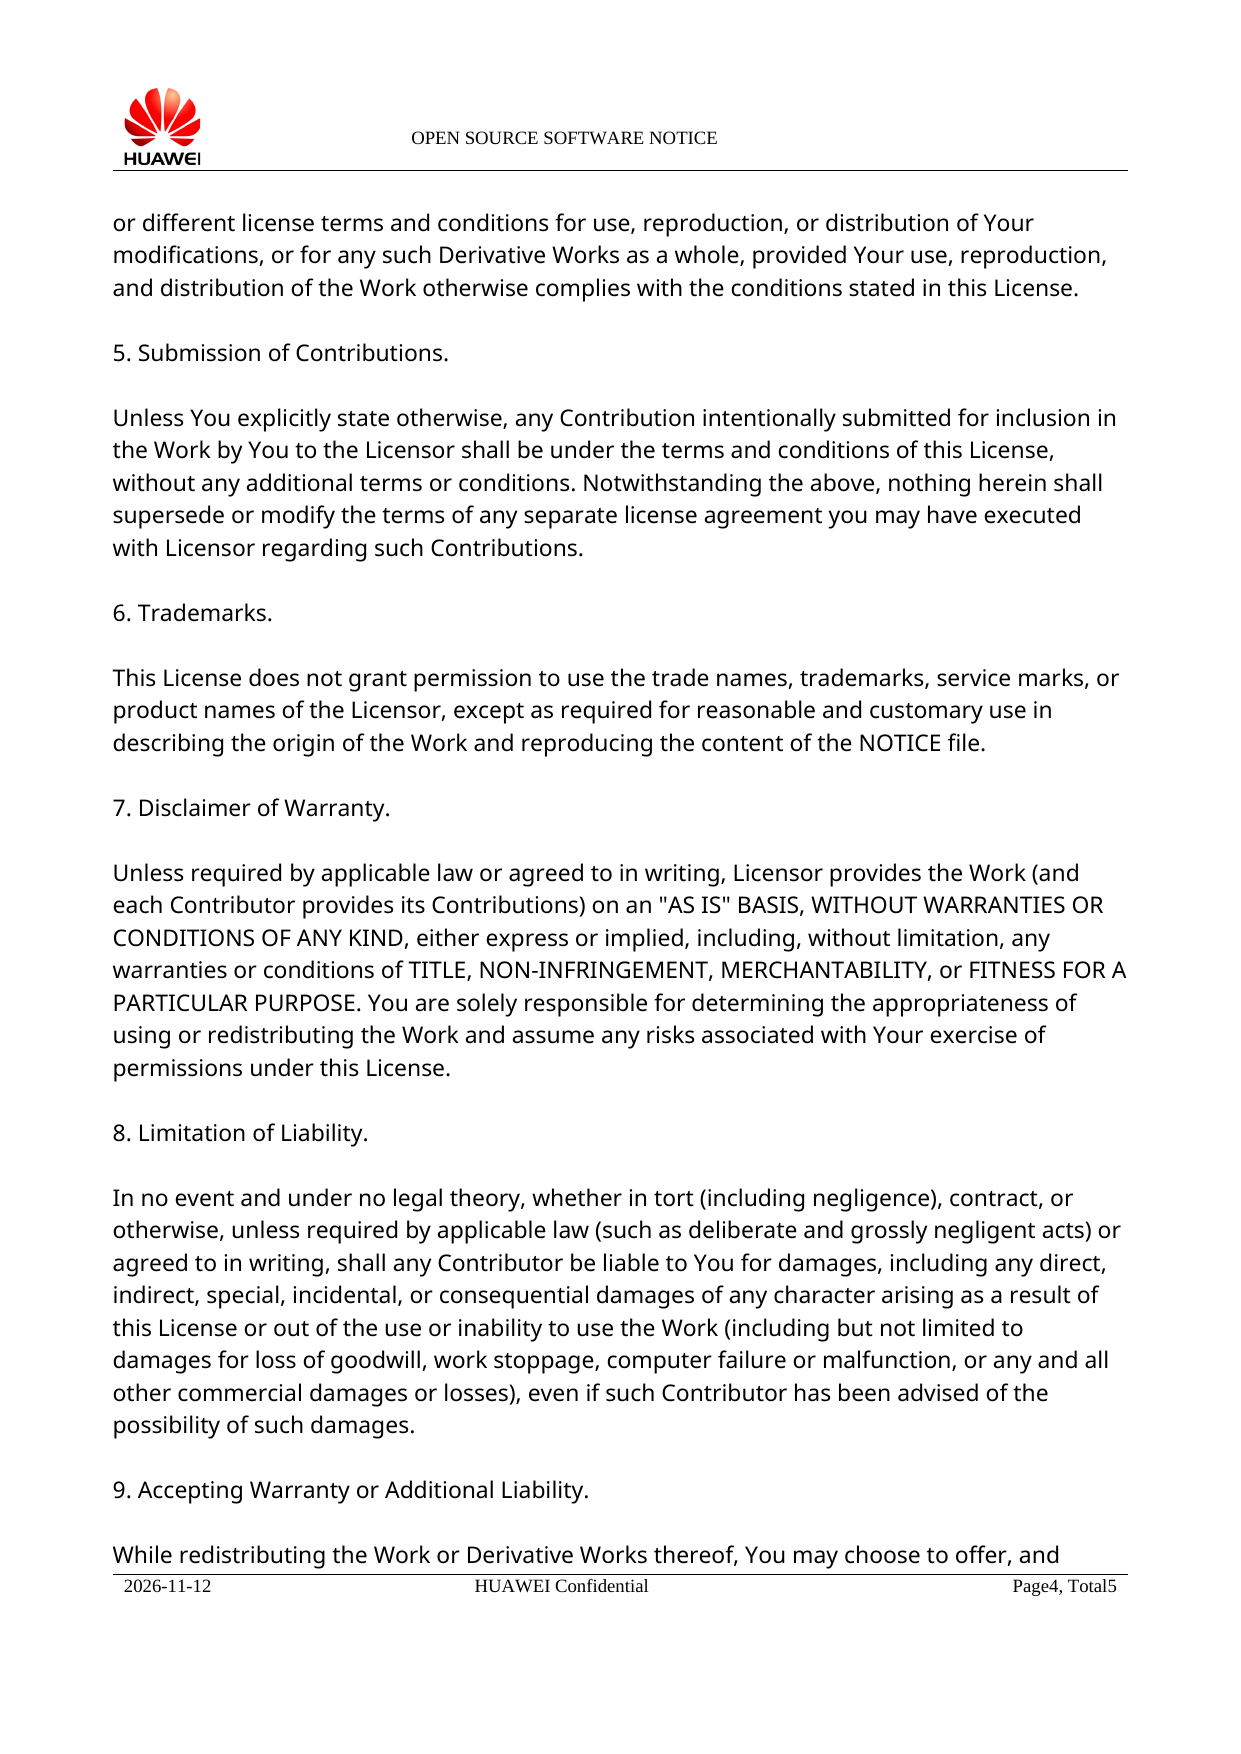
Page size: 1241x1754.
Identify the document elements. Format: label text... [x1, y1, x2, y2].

text 8. Limitation of Liability. [112, 1116, 1128, 1149]
text 7. Disclaimer of Warranty. [112, 791, 1128, 824]
picture [124, 88, 201, 165]
text 9. Accepting Warranty or Additional Liability. [112, 1474, 1128, 1506]
text In no event and under no legal theory, whether in tort (including negligence), contract, or otherwise, unless required by applicable law (such as deliberate and grossly negligent acts) or agreed to in writing, shall any Contributor be liable to You for damages, including any direct, indirect, special, incidental, or consequential damages of any character arising as a result of this License or out of the use or inability to use the Work (including but not limited to damages for loss of goodwill, work stoppage, computer failure or malfunction, or any and all other commercial damages or losses), even if such Contributor has been advised of the possibility of such damages. [112, 1181, 1128, 1441]
text 5. Submission of Contributions. [112, 336, 1128, 369]
text This License does not grant permission to use the trade names, trademarks, service marks, or product names of the Licensor, except as required for reasonable and customary use in describing the origin of the Work and reproducing the content of the NOTICE file. [112, 661, 1128, 759]
text Unless You explicitly state otherwise, any Contribution intentionally submitted for inclusion in the Work by You to the Licensor shall be under the terms and conditions of this License, without any additional terms or conditions. Notwithstanding the above, nothing herein shall supersede or modify the terms of any separate license agreement you may have executed with Licensor regarding such Contributions. [112, 401, 1128, 564]
text 6. Trademarks. [112, 596, 1128, 629]
text Unless required by applicable law or agreed to in writing, Licensor provides the Work (and each Contributor provides its Contributions) on an "AS IS" BASIS, WITHOUT WARRANTIES OR CONDITIONS OF ANY KIND, either express or implied, including, without limitation, any warranties or conditions of TITLE, NON-INFRINGEMENT, MERCHANTABILITY, or FITNESS FOR A PARTICULAR PURPOSE. You are solely responsible for determining the appropriateness of using or redistributing the Work and assume any risks associated with Your exercise of permissions under this License. [112, 856, 1128, 1084]
